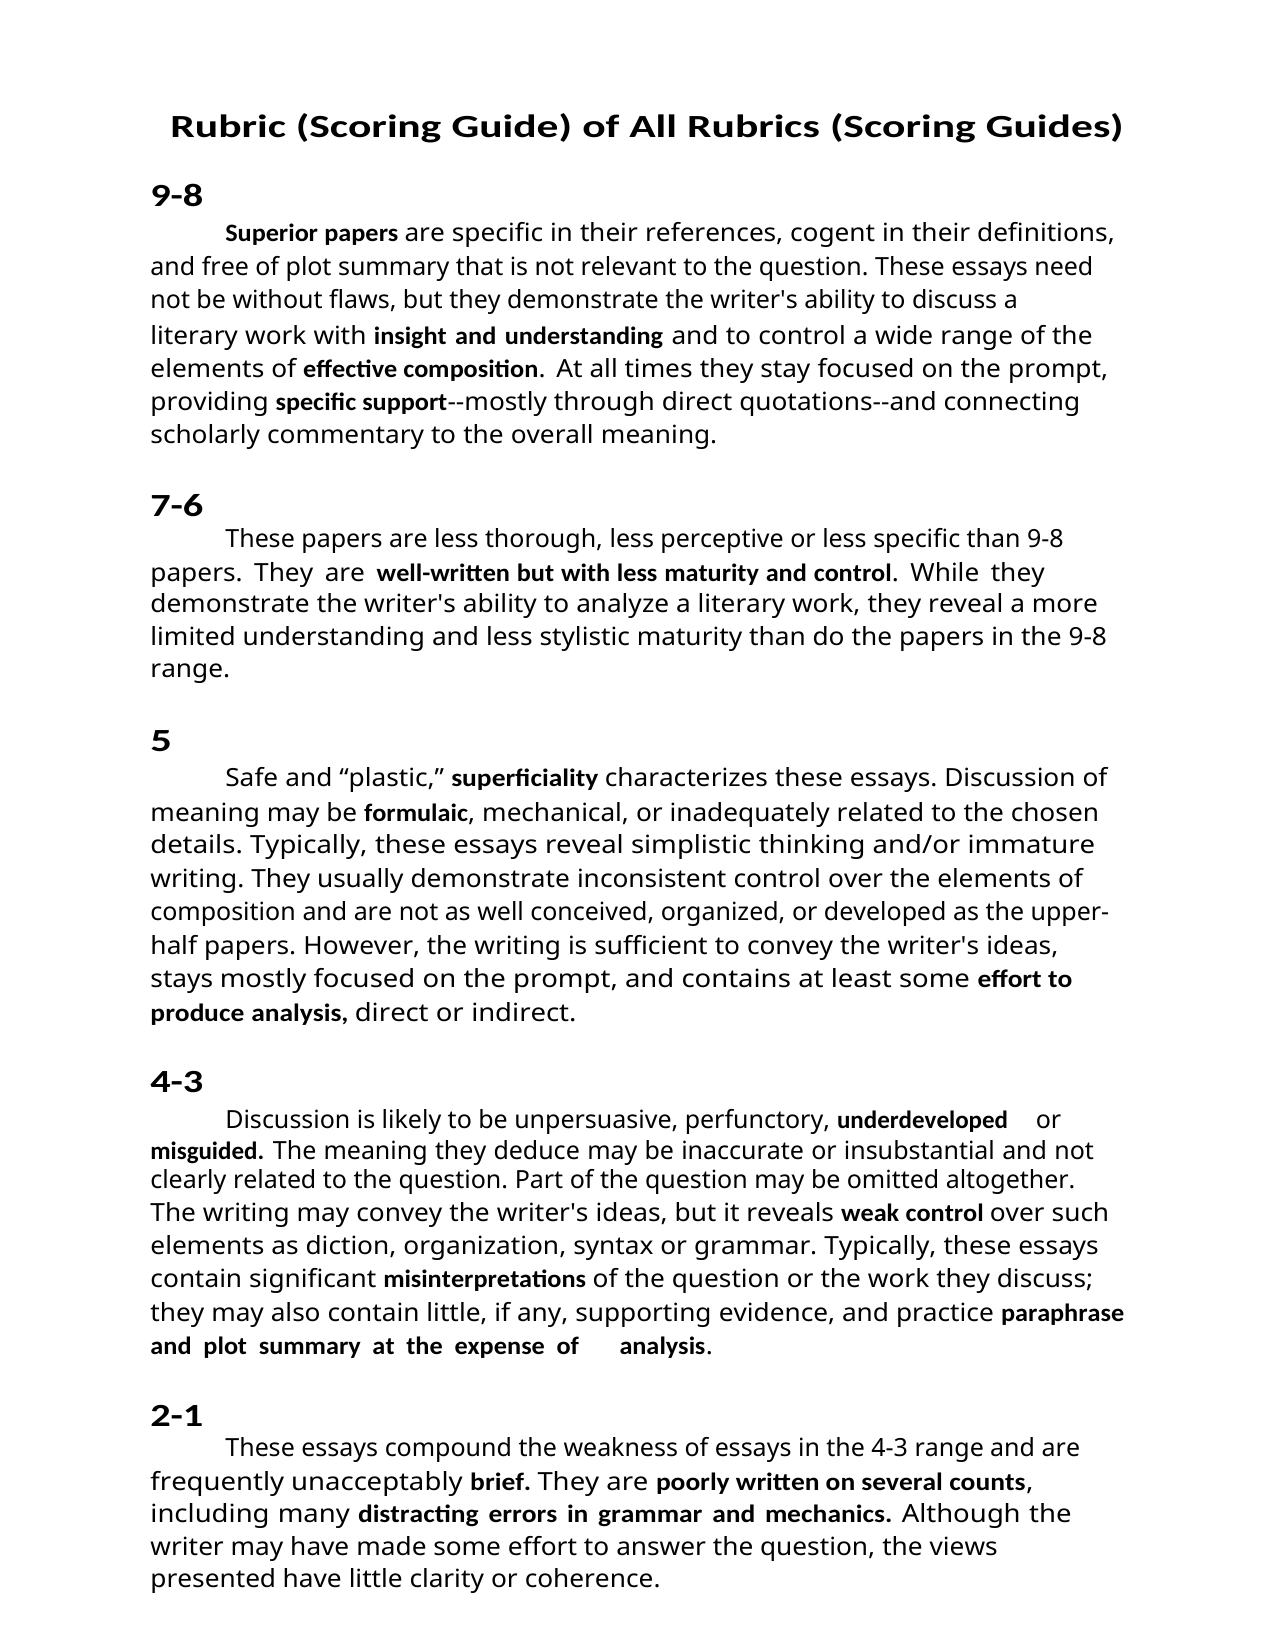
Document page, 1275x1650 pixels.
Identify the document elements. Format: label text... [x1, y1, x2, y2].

text papers. They are well-written but with less maturity and control. While they demonstrate the writer's ability to analyze a literary work, they reveal a more limited understanding and less stylistic maturity than do the papers in the 9-8 range. [150, 556, 1126, 685]
text The writing may convey the writer's ideas, but it reveals weak control over such elements as diction, organization, syntax or grammar. Typically, these essays contain significant misinterpretations of the question or the work they discuss; they may also contain little, if any, supporting evidence, and practice paraphrase and plot summary at the expense of analysis. [150, 1195, 1126, 1362]
subtitle 2-1 [150, 1395, 1126, 1434]
text These essays compound the weakness of essays in the 4-3 range and are [225, 1434, 1126, 1463]
text meaning may be formulaic, mechanical, or inadequately related to the chosen details. Typically, these essays reveal simplistic thinking and/or immature writing. They usually demonstrate inconsistent control over the elements of composition and are not as well conceived, organized, or developed as the upper- half papers. However, the writing is sufficient to convey the writer's ideas, stays mostly focused on the prompt, and contains at least some effort to produce analysis, direct or indirect. [150, 794, 1126, 1028]
subtitle 4-3 [150, 1061, 1126, 1101]
text These papers are less thorough, less perceptive or less specific than 9-8 [225, 524, 1126, 553]
subtitle 5 [150, 720, 1126, 759]
text 9-8 [150, 175, 1126, 214]
text Safe and “plastic,” superficiality characterizes these essays. Discussion of [225, 760, 1126, 794]
text literary work with insight and understanding and to control a wide range of the elements of effective composition. At all times they stay focused on the prompt, providing specific support--mostly through direct quotations--and connecting scholarly commentary to the overall meaning. [150, 317, 1126, 451]
subtitle 7-6 [150, 486, 1126, 524]
text misguided. The meaning they deduce may be inaccurate or insubstantial and not clearly related to the question. Part of the question may be omitted altogether. [150, 1136, 1126, 1194]
text Discussion is likely to be unpersuasive, perfunctory, underdeveloped or [225, 1102, 1126, 1136]
text Superior papers are specific in their references, cogent in their definitions, [225, 215, 1126, 249]
subtitle Rubric (Scoring Guide) of All Rubrics (Scoring Guides) [170, 106, 1126, 145]
text frequently unacceptably brief. They are poorly written on several counts, including many distracting errors in grammar and mechanics. Although the writer may have made some effort to answer the question, the views presented have little clarity or coherence. [150, 1464, 1126, 1595]
text and free of plot summary that is not relevant to the question. These essays need not be without flaws, but they demonstrate the writer's ability to discuss a [150, 249, 1126, 316]
